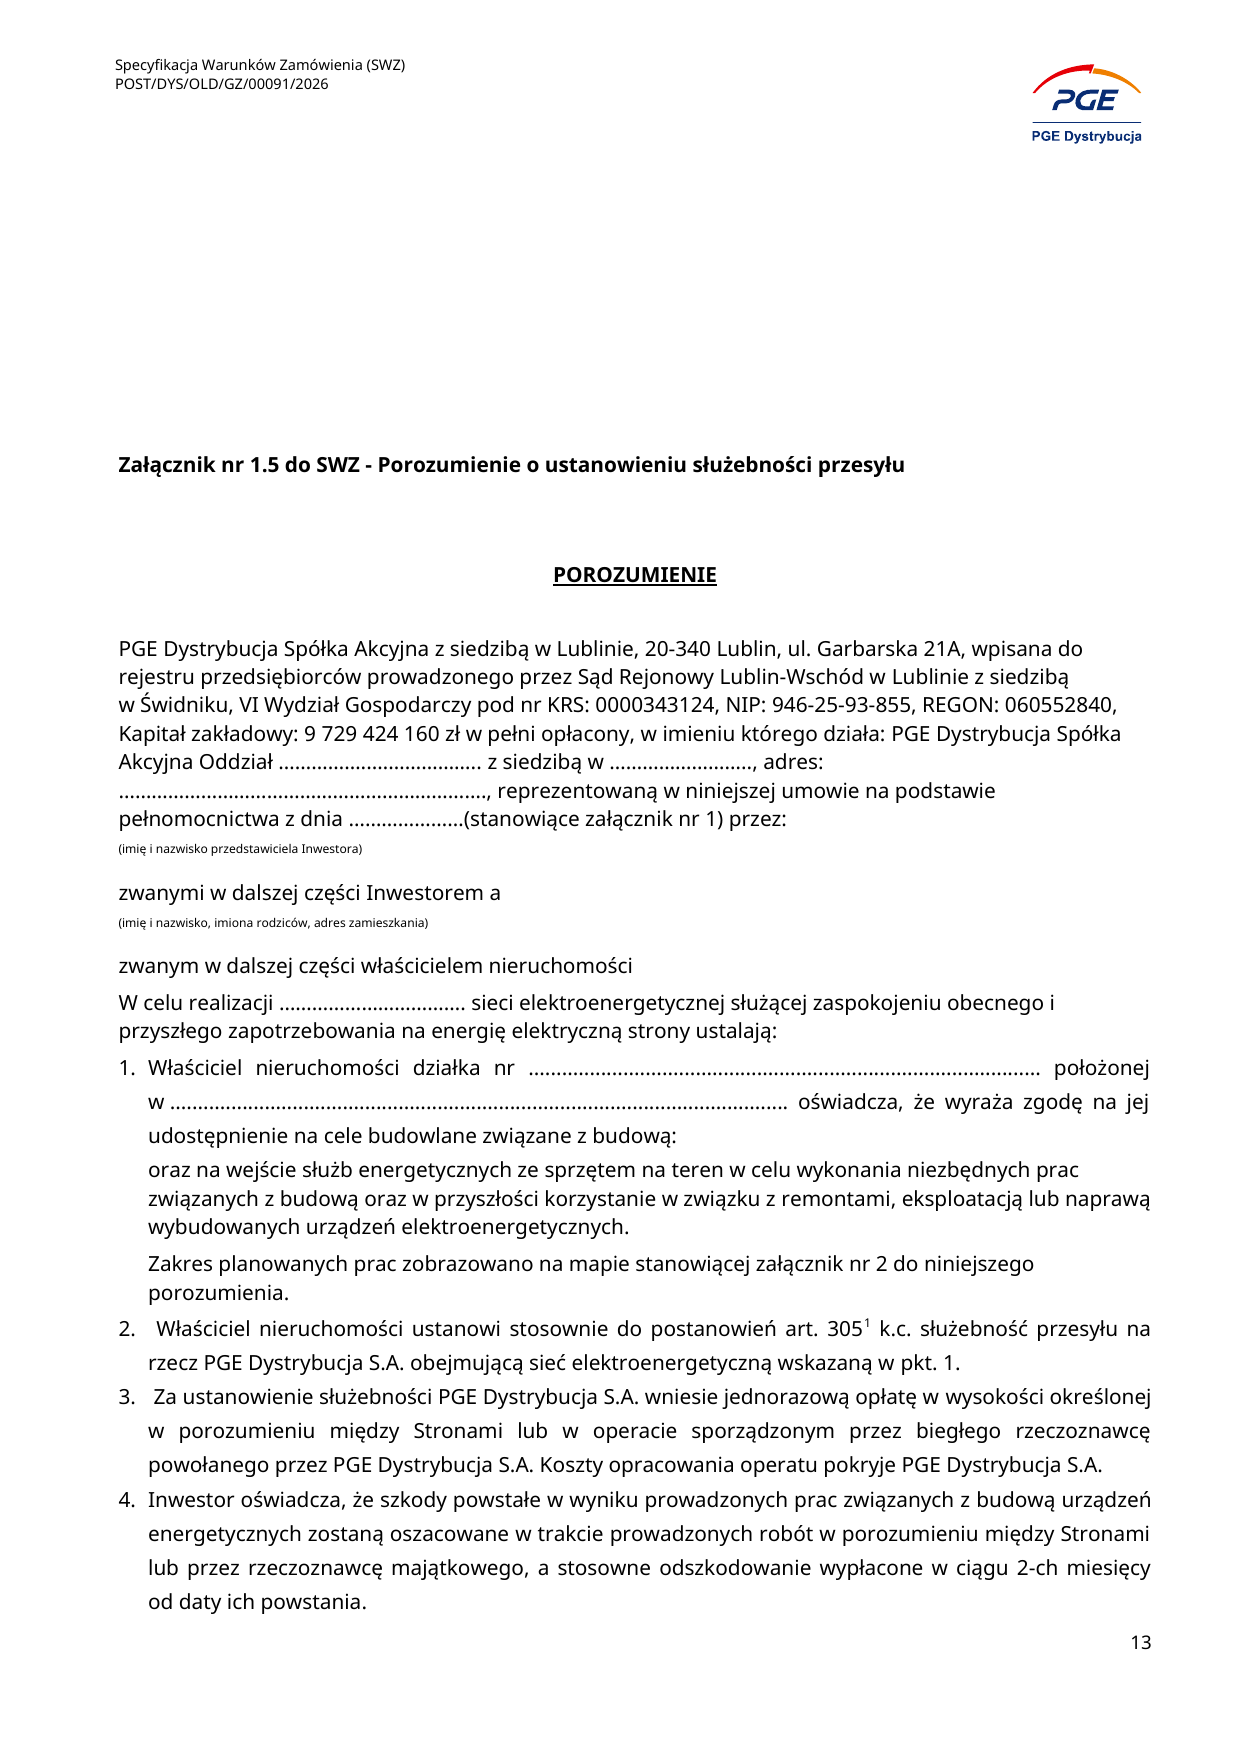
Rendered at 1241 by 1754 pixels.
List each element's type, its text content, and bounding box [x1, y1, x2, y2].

text Załącznik nr 1.5 do SWZ - Porozumienie o ustanowieniu służebności przesyłu [118, 450, 1152, 478]
text oraz na wejście służb energetycznych ze sprzętem na teren w celu wykonania niezbędnych prac związanych z budową oraz w przyszłości korzystanie w związku z remontami, eksploatacją lub naprawą wybudowanych urządzeń elektroenergetycznych. [148, 1156, 1152, 1241]
text W celu realizacji ……………………………. sieci elektroenergetycznej służącej zaspokojeniu obecnego i przyszłego zapotrzebowania na energię elektryczną strony ustalają: [118, 988, 1152, 1045]
text zwanym w dalszej części właścicielem nieruchomości [118, 951, 1152, 980]
text PGE Dystrybucja Spółka Akcyjna z siedzibą w Lublinie, 20-340 Lublin, ul. Garbarska 21A, wpisana do rejestru przedsiębiorców prowadzonego przez Sąd Rejonowy Lublin-Wschód w Lublinie z siedzibą w Świdniku, VI Wydział Gospodarczy pod nr KRS: 0000343124, NIP: 946-25-93-855, REGON: 060552840, Kapitał zakładowy: 9 729 424 160 zł w pełni opłacony, w imieniu którego działa: PGE Dystrybucja Spółka Akcyjna Oddział ……………..……………….. z siedzibą w …………………….., adres: …………………………………………………………., reprezentowaną w niniejszej umowie na podstawie pełnomocnictwa z dnia …………………(stanowiące załącznik nr 1) przez: [118, 634, 1152, 833]
text (imię i nazwisko, imiona rodziców, adres zamieszkania) [118, 914, 1152, 943]
list Właściciel nieruchomości ustanowi stosownie do postanowień art. 3051 k.c. służebność przesyłu na rzecz PGE Dystrybucja S.A. obejmującą sieć elektroenergetyczną wskazaną w pkt. 1. [118, 1314, 1152, 1377]
text zwanymi w dalszej części Inwestorem a [118, 878, 1152, 906]
text POROZUMIENIE [118, 560, 1152, 588]
text Zakres planowanych prac zobrazowano na mapie stanowiącej załącznik nr 2 do niniejszego porozumienia. [148, 1249, 1152, 1306]
list Inwestor oświadcza, że szkody powstałe w wyniku prowadzonych prac związanych z budową urządzeń energetycznych zostaną oszacowane w trakcie prowadzonych robót w porozumieniu między Stronami lub przez rzeczoznawcę majątkowego, a stosowne odszkodowanie wypłacone w ciągu 2-ch miesięcy od daty ich powstania. [118, 1485, 1152, 1615]
list Właściciel nieruchomości działka nr ............................................................................................ położonej w ............................................................................................................... oświadcza, że wyraża zgodę na jej udostępnienie na cele budowlane związane z budową: [118, 1053, 1152, 1150]
text (imię i nazwisko przedstawiciela Inwestora) [118, 841, 1152, 869]
list Za ustanowienie służebności PGE Dystrybucja S.A. wniesie jednorazową opłatę w wysokości określonej w porozumieniu między Stronami lub w operacie sporządzonym przez biegłego rzeczoznawcę powołanego przez PGE Dystrybucja S.A. Koszty opracowania operatu pokryje PGE Dystrybucja S.A. [118, 1382, 1152, 1479]
